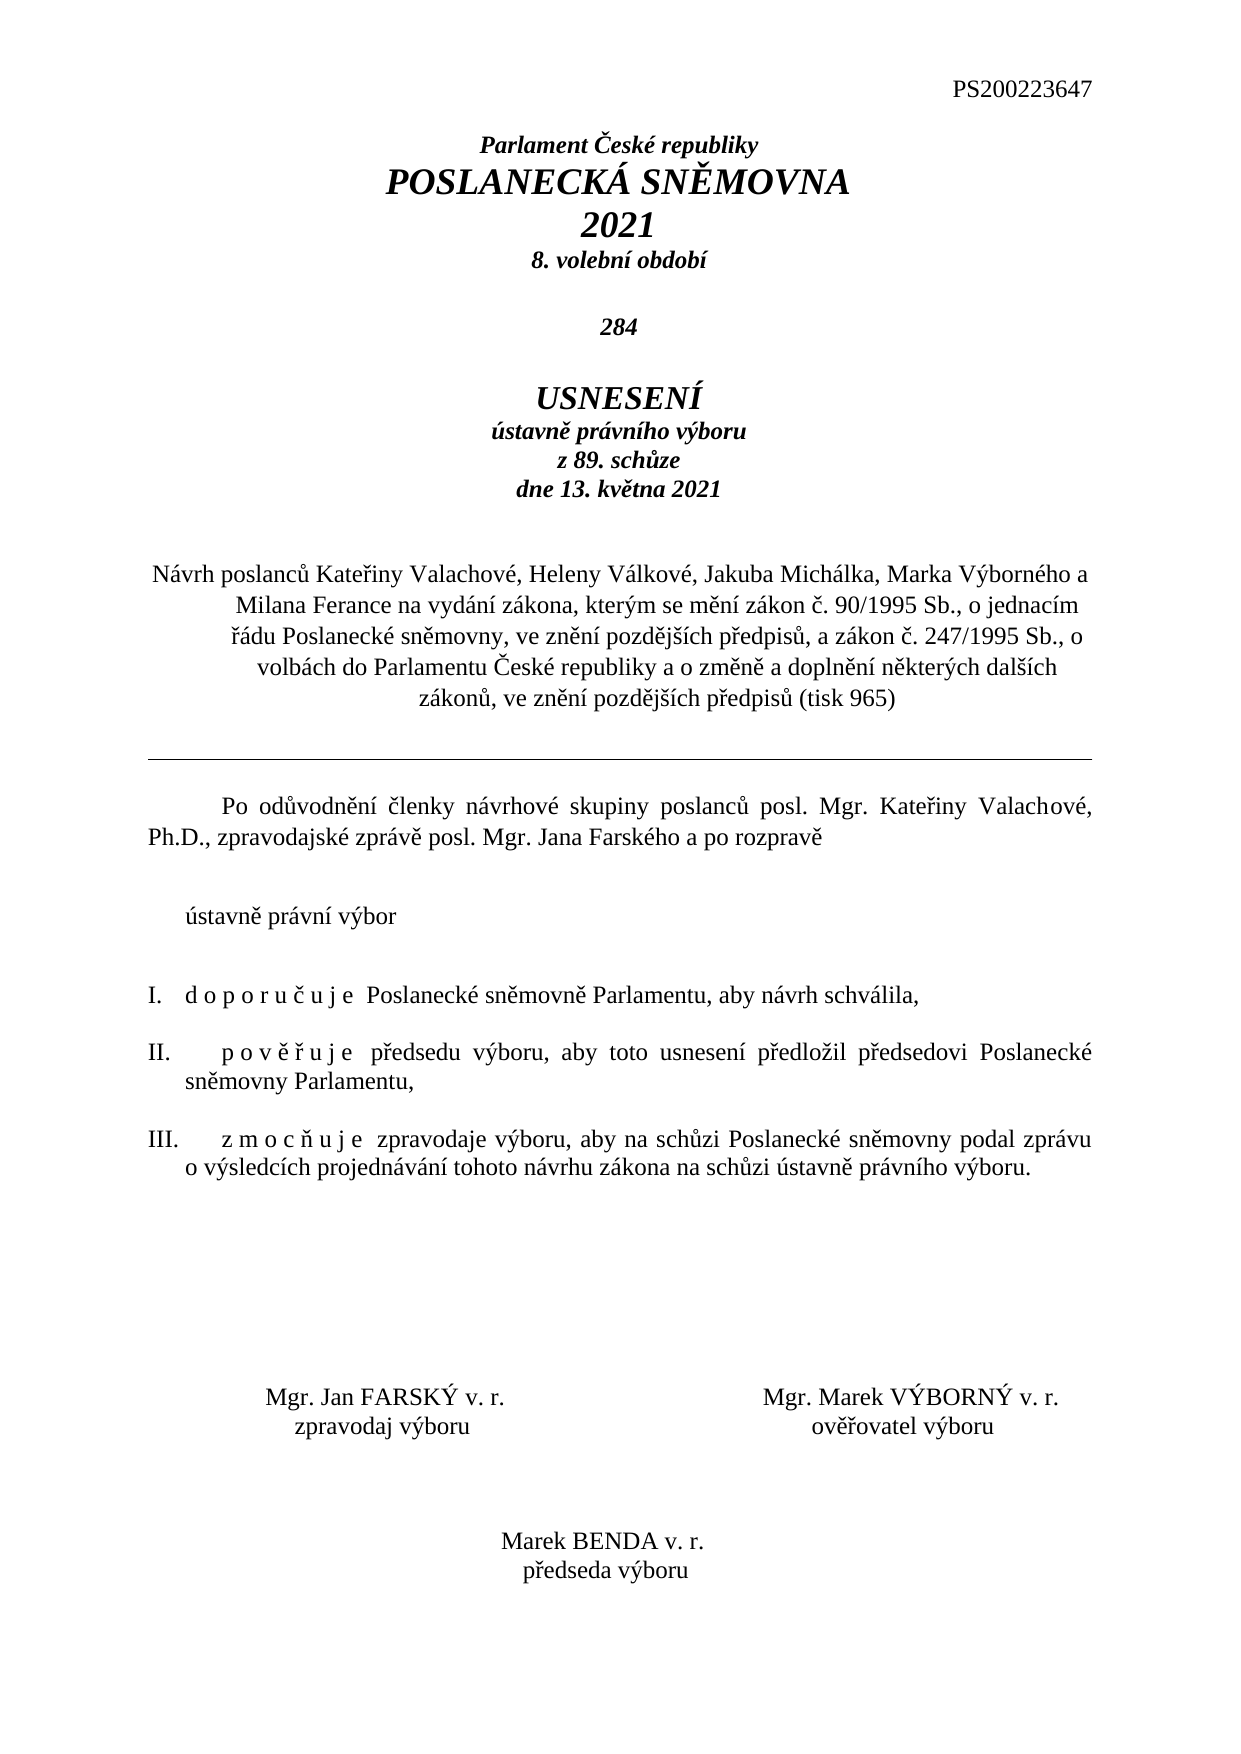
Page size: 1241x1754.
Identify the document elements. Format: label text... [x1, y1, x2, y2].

text Mgr. Jan FARSKÝ v. r. Mgr. Marek VÝBORNÝ v. r. [207, 1382, 1196, 1411]
text z 89. schůze [148, 445, 1092, 474]
text POSLANECKÁ SNĚMOVNA [148, 159, 1092, 202]
text ústavně právní výbor [185, 901, 1092, 930]
text zpravodaj výboru ověřovatel výboru [207, 1411, 1196, 1440]
text doporučuje Poslanecké sněmovně Parlamentu, aby návrh schválila, [148, 980, 1092, 1009]
text dne 13. května 2021 [148, 474, 1092, 503]
text USNESENÍ [148, 378, 1092, 416]
text PS200223647 [148, 74, 1092, 103]
text Marek BENDA v. r. [148, 1526, 1092, 1555]
text ústavně právního výboru [148, 416, 1092, 445]
text 8. volební období [148, 246, 1092, 274]
text pověřuje předsedu výboru, aby toto usnesení předložil předsedovi Poslanecké sněmovny Parlamentu, [148, 1037, 1092, 1095]
text 2021 [148, 202, 1092, 246]
text 284 [148, 312, 1092, 341]
text Po odůvodnění členky návrhové skupiny poslanců posl. Mgr. Kateřiny Valachové, Ph.D., zpravodajské zprávě posl. Mgr. Jana Farského a po rozpravě [148, 791, 1092, 851]
text předseda výboru [148, 1555, 1092, 1584]
text zmocňuje zpravodaje výboru, aby na schůzi Poslanecké sněmovny podal zprávu o výsledcích projednávání tohoto návrhu zákona na schůzi ústavně právního výboru. [148, 1124, 1092, 1181]
text Návrh poslanců Kateřiny Valachové, Heleny Válkové, Jakuba Michálka, Marka Výborného a Milana Ferance na vydání zákona, kterým se mění zákon č. 90/1995 Sb., o jednacím řádu Poslanecké sněmovny, ve znění pozdějších předpisů, a zákon č. 247/1995 Sb., o volbách do Parlamentu České republiky a o změně a doplnění některých dalších zákonů, ve znění pozdějších předpisů (tisk 965) [148, 559, 1092, 712]
text Parlament České republiky [148, 131, 1092, 159]
